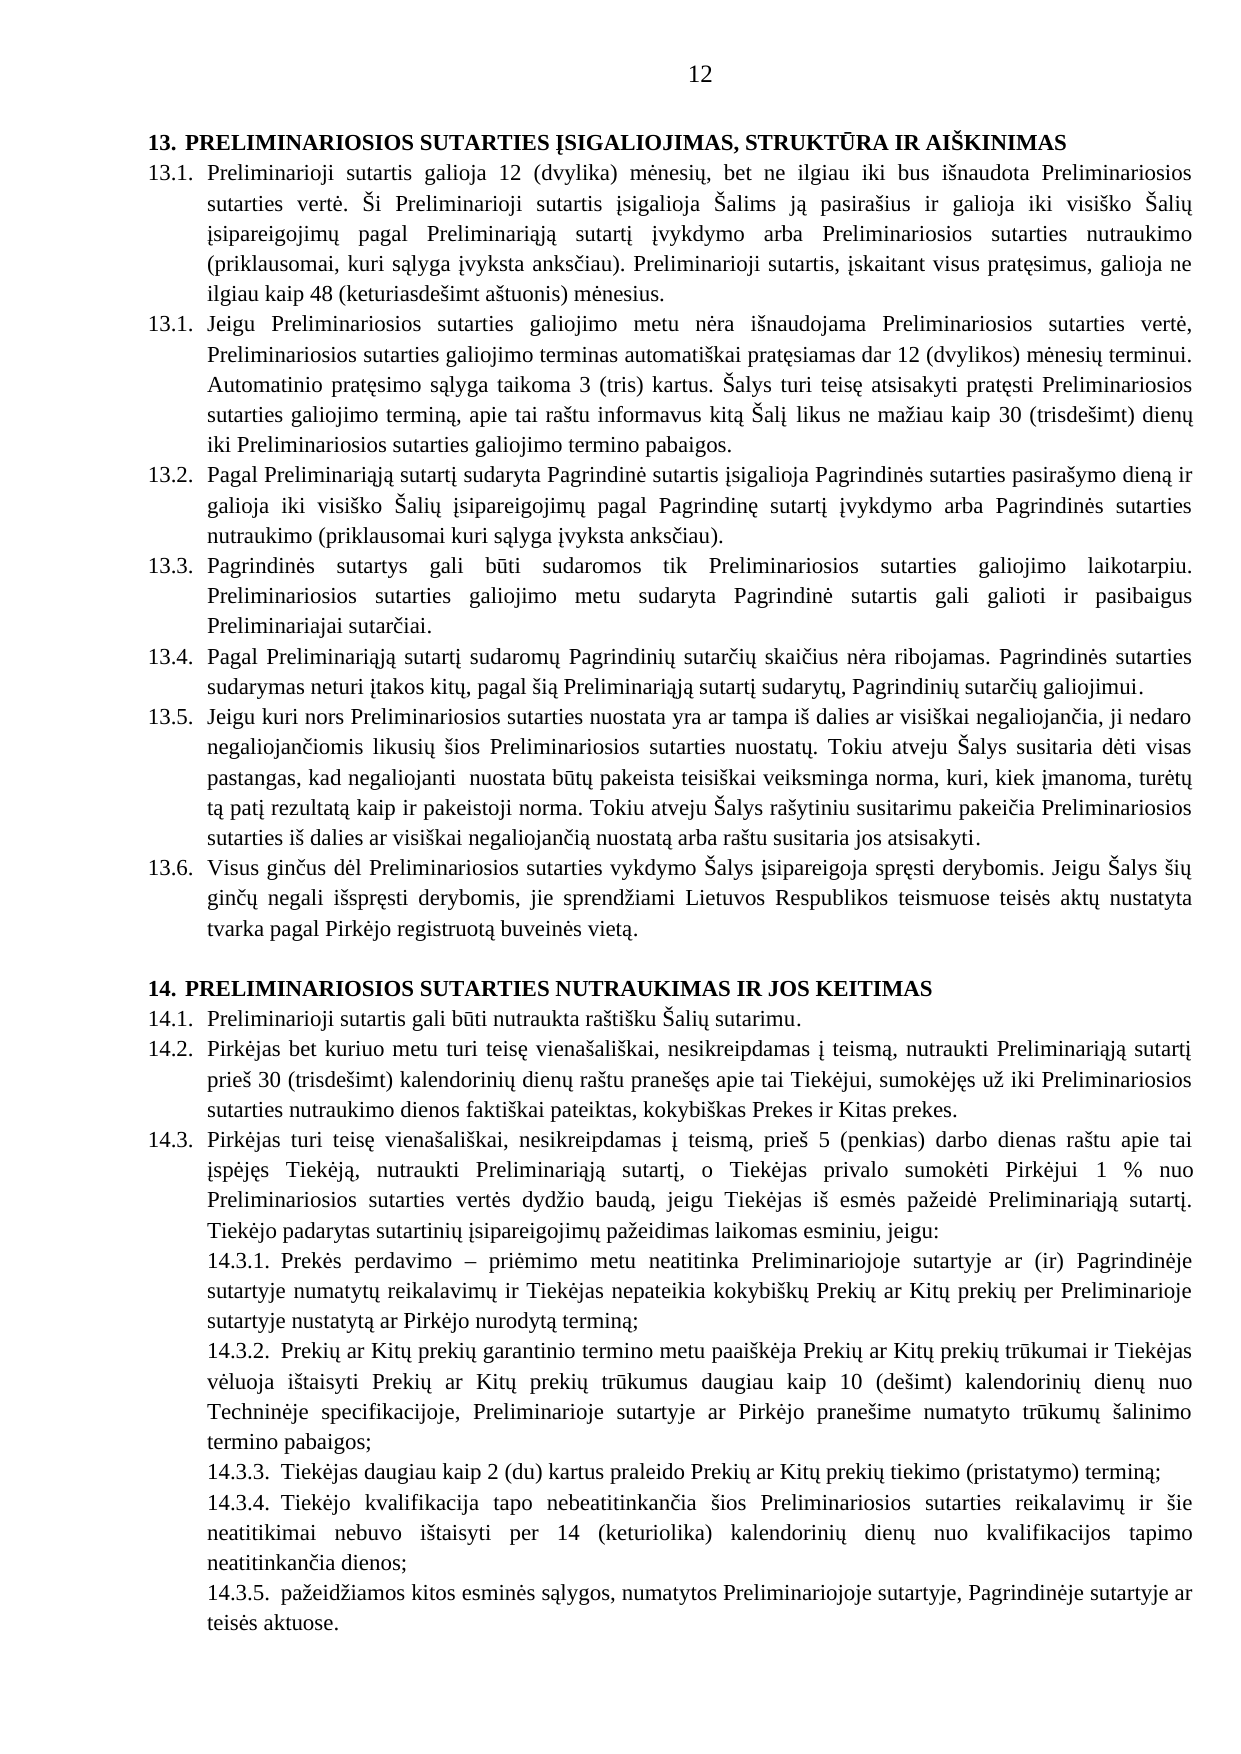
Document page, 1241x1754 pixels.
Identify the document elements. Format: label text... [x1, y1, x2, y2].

list pažeidžiamos kitos esminės sąlygos, numatytos Preliminariojoje sutartyje, Pagrindinėje sutartyje ar teisės aktuose. [207, 1579, 1194, 1636]
list Preliminarioji sutartis galioja 12 (dvylika) mėnesių, bet ne ilgiau iki bus išnaudota Preliminariosios sutarties vertė. Ši Preliminarioji sutartis įsigalioja Šalims ją pasirašius ir galioja iki visiško Šalių įsipareigojimų pagal Preliminariąją sutartį įvykdymo arba Preliminariosios sutarties nutraukimo (priklausomai, kuri sąlyga įvyksta anksčiau). Preliminarioji sutartis, įskaitant visus pratęsimus, galioja ne ilgiau kaip 48 (keturiasdešimt aštuonis) mėnesius. [148, 159, 1194, 307]
list Pagrindinės sutartys gali būti sudaromos tik Preliminariosios sutarties galiojimo laikotarpiu. Preliminariosios sutarties galiojimo metu sudaryta Pagrindinė sutartis gali galioti ir pasibaigus Preliminariajai sutarčiai. [148, 552, 1193, 639]
list Jeigu kuri nors Preliminariosios sutarties nuostata yra ar tampa iš dalies ar visiškai negaliojančia, ji nedaro negaliojančiomis likusių šios Preliminariosios sutarties nuostatų. Tokiu atveju Šalys susitaria dėti visas pastangas, kad negaliojanti nuostata būtų pakeista teisiškai veiksminga norma, kuri, kiek įmanoma, turėtų tą patį rezultatą kaip ir pakeistoji norma. Tokiu atveju Šalys rašytiniu susitarimu pakeičia Preliminariosios sutarties iš dalies ar visiškai negaliojančią nuostatą arba raštu susitaria jos atsisakyti. [148, 703, 1194, 850]
list Jeigu Preliminariosios sutarties galiojimo metu nėra išnaudojama Preliminariosios sutarties vertė, Preliminariosios sutarties galiojimo terminas automatiškai pratęsiamas dar 12 (dvylikos) mėnesių terminui. Automatinio pratęsimo sąlyga taikoma 3 (tris) kartus. Šalys turi teisę atsisakyti pratęsti Preliminariosios sutarties galiojimo terminą, apie tai raštu informavus kitą Šalį likus ne mažiau kaip 30 (trisdešimt) dienų iki Preliminariosios sutarties galiojimo termino pabaigos. [148, 311, 1193, 458]
list Visus ginčus dėl Preliminariosios sutarties vykdymo Šalys įsipareigoja spręsti derybomis. Jeigu Šalys šių ginčų negali išspręsti derybomis, jie sprendžiami Lietuvos Respublikos teismuose teisės aktų nustatyta tvarka pagal Pirkėjo registruotą buveinės vietą. [148, 854, 1193, 941]
list Pirkėjas bet kuriuo metu turi teisę vienašališkai, nesikreipdamas į teismą, nutraukti Preliminariąją sutartį prieš 30 (trisdešimt) kalendorinių dienų raštu pranešęs apie tai Tiekėjui, sumokėjęs už iki Preliminariosios sutarties nutraukimo dienos faktiškai pateiktas, kokybiškas Prekes ir Kitas prekes. [148, 1036, 1193, 1122]
list PRELIMINARIOSIOS SUTARTIES ĮSIGALIOJIMAS, STRUKTŪRA IR AIŠKINIMAS [148, 129, 1193, 156]
list Tiekėjas daugiau kaip 2 (du) kartus praleido Prekių ar Kitų prekių tiekimo (pristatymo) terminą; [207, 1458, 1194, 1485]
list PRELIMINARIOSIOS SUTARTIES NUTRAUKIMAS IR JOS KEITIMAS [148, 975, 1193, 1001]
list Preliminarioji sutartis gali būti nutraukta raštišku Šalių sutarimu. [148, 1005, 1193, 1032]
list Pagal Preliminariąją sutartį sudaromų Pagrindinių sutarčių skaičius nėra ribojamas. Pagrindinės sutarties sudarymas neturi įtakos kitų, pagal šią Preliminariąją sutartį sudarytų, Pagrindinių sutarčių galiojimui. [148, 643, 1193, 699]
list Pirkėjas turi teisę vienašališkai, nesikreipdamas į teismą, prieš 5 (penkias) darbo dienas raštu apie tai įspėjęs Tiekėją, nutraukti Preliminariąją sutartį, o Tiekėjas privalo sumokėti Pirkėjui 1 % nuo Preliminariosios sutarties vertės dydžio baudą, jeigu Tiekėjas iš esmės pažeidė Preliminariąją sutartį. Tiekėjo padarytas sutartinių įsipareigojimų pažeidimas laikomas esminiu, jeigu: [148, 1126, 1194, 1243]
list Pagal Preliminariąją sutartį sudaryta Pagrindinė sutartis įsigalioja Pagrindinės sutarties pasirašymo dieną ir galioja iki visiško Šalių įsipareigojimų pagal Pagrindinę sutartį įvykdymo arba Pagrindinės sutarties nutraukimo (priklausomai kuri sąlyga įvyksta anksčiau). [148, 462, 1193, 548]
list Prekės perdavimo – priėmimo metu neatitinka Preliminariojoje sutartyje ar (ir) Pagrindinėje sutartyje numatytų reikalavimų ir Tiekėjas nepateikia kokybiškų Prekių ar Kitų prekių per Preliminarioje sutartyje nustatytą ar Pirkėjo nurodytą terminą; [207, 1247, 1194, 1334]
list Tiekėjo kvalifikacija tapo nebeatitinkančia šios Preliminariosios sutarties reikalavimų ir šie neatitikimai nebuvo ištaisyti per 14 (keturiolika) kalendorinių dienų nuo kvalifikacijos tapimo neatitinkančia dienos; [207, 1489, 1194, 1575]
list Prekių ar Kitų prekių garantinio termino metu paaiškėja Prekių ar Kitų prekių trūkumai ir Tiekėjas vėluoja ištaisyti Prekių ar Kitų prekių trūkumus daugiau kaip 10 (dešimt) kalendorinių dienų nuo Techninėje specifikacijoje, Preliminarioje sutartyje ar Pirkėjo pranešime numatyto trūkumų šalinimo termino pabaigos; [207, 1338, 1194, 1454]
